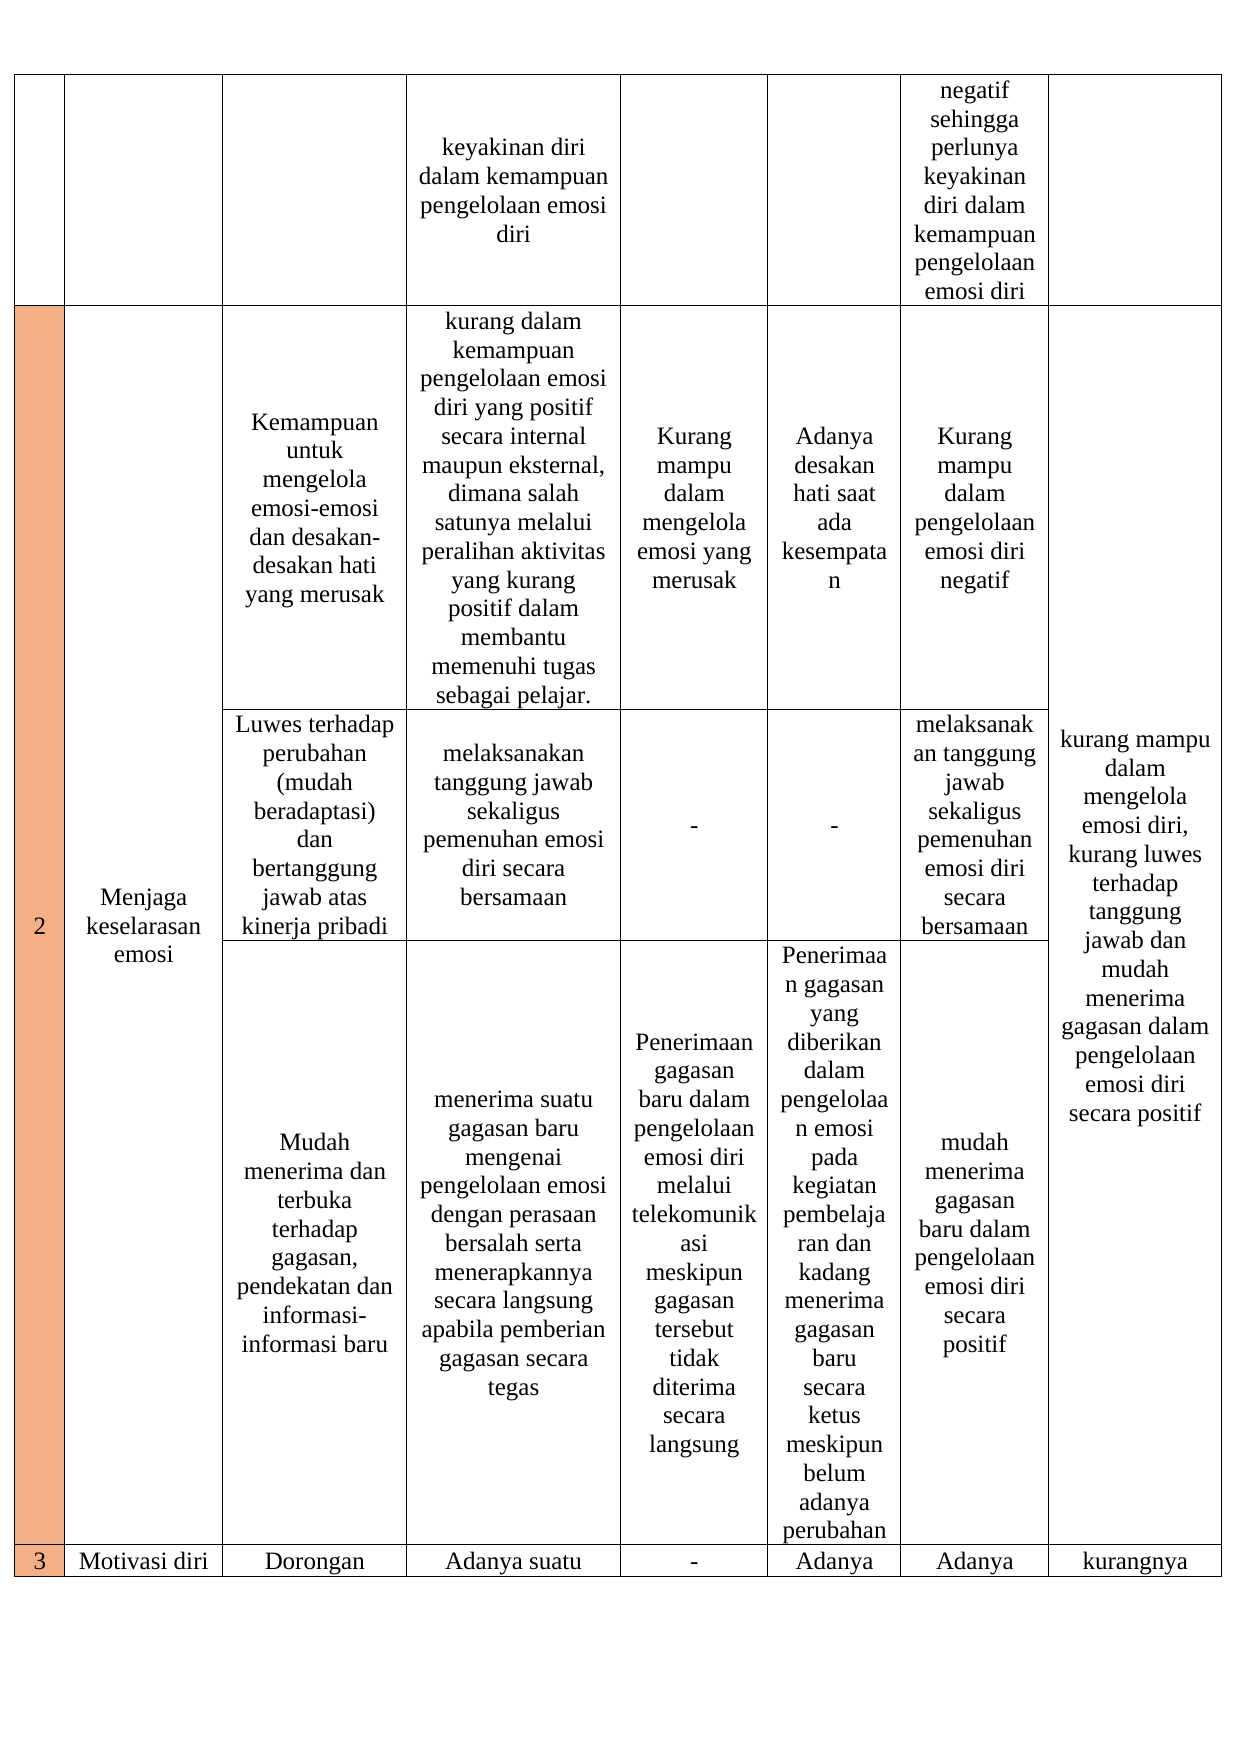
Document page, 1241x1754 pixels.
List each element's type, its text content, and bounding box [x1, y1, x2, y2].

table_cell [901, 1545, 1048, 1576]
table_cell menerima suatu gagasan baru mengenai pengelolaan emosi dengan perasaan bersalah serta menerapkannya secara langsung apabila pemberian gagasan secara tegas [407, 941, 620, 1544]
table_cell Kemampuan untuk mengelola emosi-emosi dan desakan-desakan hati yang merusak [223, 306, 406, 708]
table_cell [901, 75, 1048, 305]
table_cell Motivasi diri [65, 1545, 222, 1576]
table_cell Penerimaan gagasan baru dalam pengelolaan emosi diri melalui telekomunikasi meskipun gagasan tersebut tidak diterima secara langsung [621, 941, 767, 1544]
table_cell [223, 1545, 406, 1576]
table_cell - [621, 75, 767, 305]
table_cell Penerimaan gagasan yang diberikan dalam pengelolaan emosi pada kegiatan pembelajaran dan kadang menerima gagasan baru secara ketus meskipun belum adanya perubahan [768, 941, 900, 1544]
table_cell - [768, 710, 900, 939]
table_cell mudah menerima gagasan baru dalam pengelolaan emosi diri secara positif [901, 941, 1048, 1544]
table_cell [223, 75, 406, 305]
table_cell 3 [15, 1545, 64, 1576]
table_cell kurang dalam kemampuan pengelolaan emosi diri yang positif secara internal maupun eksternal, dimana salah satunya melalui peralihan aktivitas yang kurang positif dalam membantu memenuhi tugas sebagai pelajar. [407, 306, 620, 708]
table_cell Mudah menerima dan terbuka terhadap gagasan, pendekatan dan informasi-informasi baru [223, 941, 406, 1544]
table_cell - [621, 1545, 767, 1576]
table_cell melaksanakan tanggung jawab sekaligus pemenuhan emosi diri secara bersamaan [901, 710, 1048, 939]
table_cell Menjaga keselarasan emosi [65, 306, 222, 1544]
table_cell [407, 75, 620, 305]
table_cell Luwes terhadap perubahan (mudah beradaptasi) dan bertanggung jawab atas kinerja pribadi [223, 710, 406, 939]
table_cell Kurang mampu dalam mengelola emosi yang merusak [621, 306, 767, 708]
table_cell melaksanakan tanggung jawab sekaligus pemenuhan emosi diri secara bersamaan [407, 710, 620, 939]
table_cell 2 [15, 306, 64, 1544]
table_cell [1049, 1545, 1221, 1576]
table_cell - [621, 710, 767, 939]
table_cell kurang mampu dalam mengelola emosi diri, kurang luwes terhadap tanggung jawab dan mudah menerima gagasan dalam pengelolaan emosi diri secara positif [1049, 306, 1221, 1544]
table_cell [768, 1545, 900, 1576]
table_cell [407, 1545, 620, 1576]
table_cell Kurang mampu dalam pengelolaan emosi diri negatif [901, 306, 1048, 708]
table_cell - [768, 75, 900, 305]
table_cell Adanya desakan hati saat ada kesempatan [768, 306, 900, 708]
